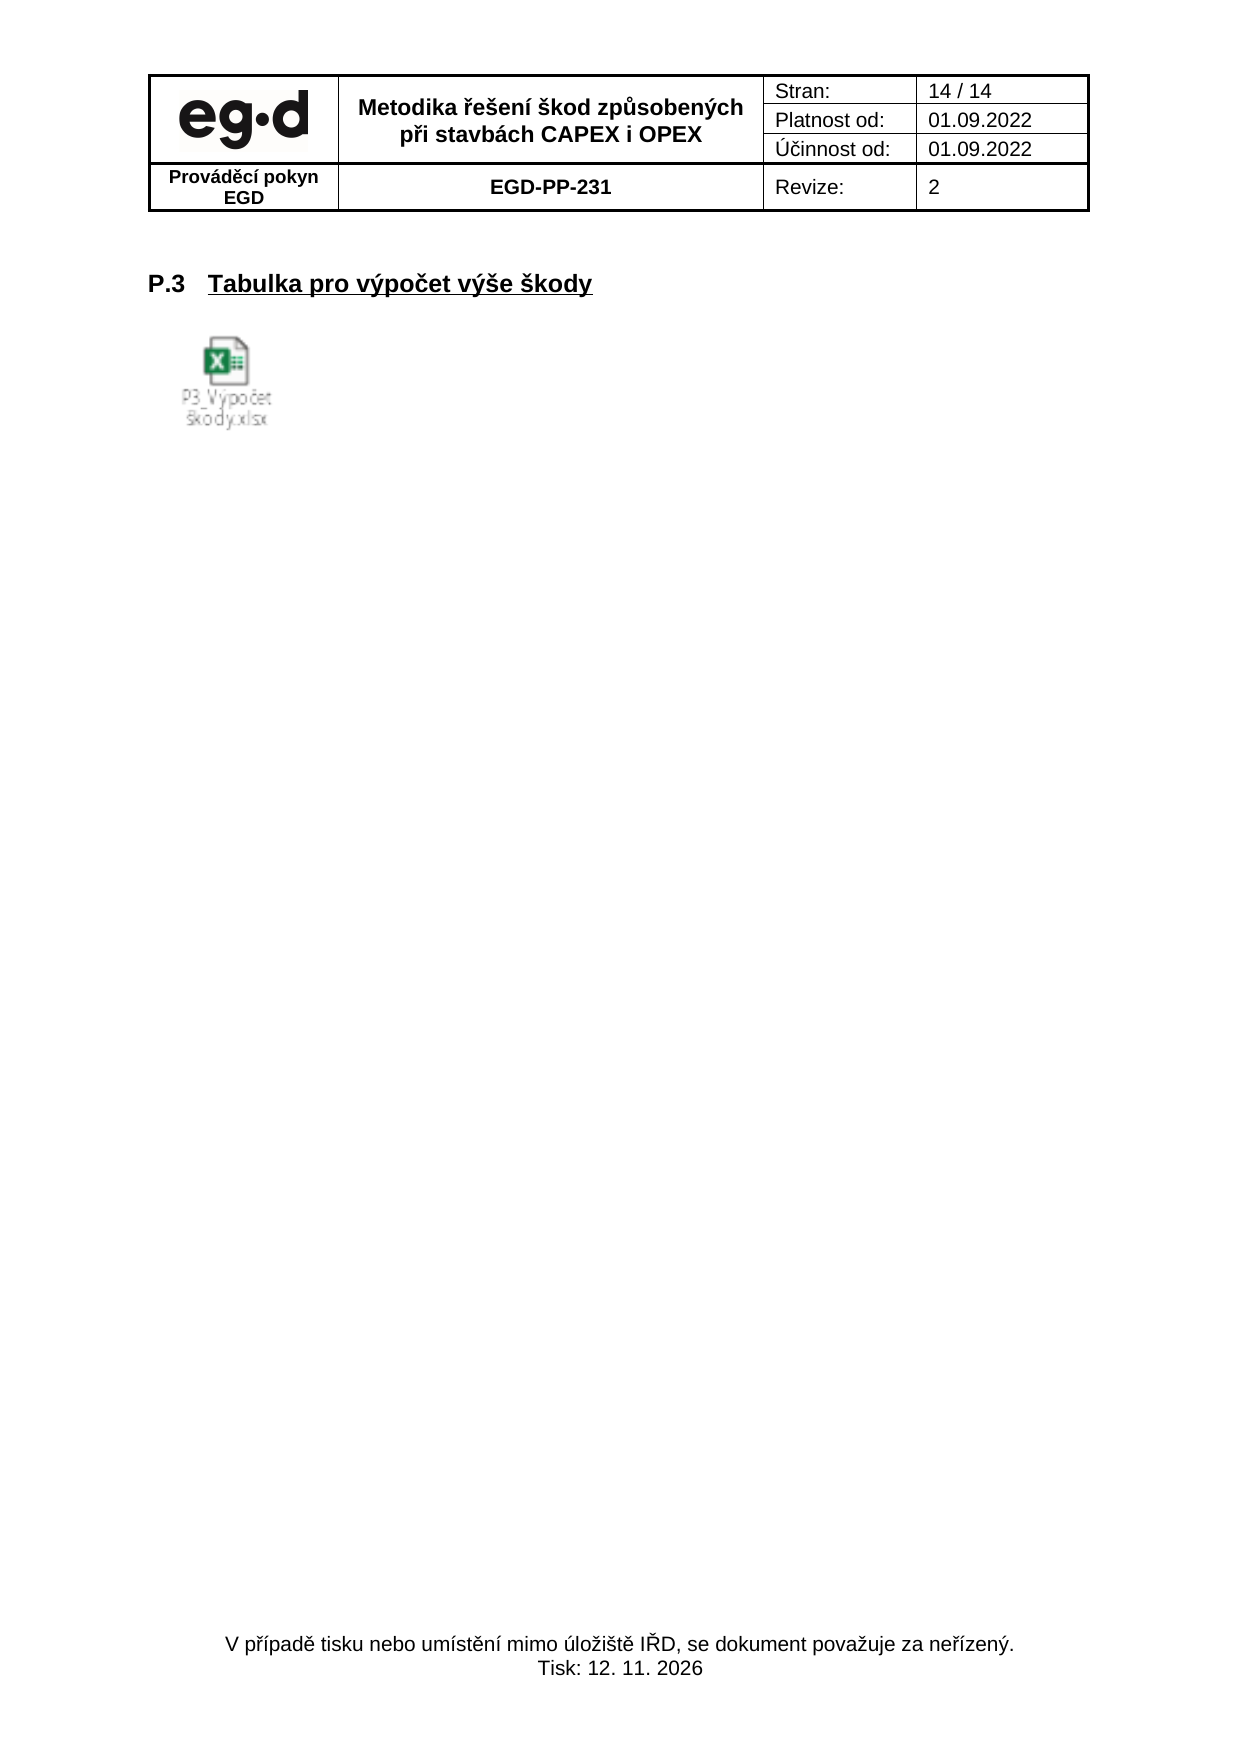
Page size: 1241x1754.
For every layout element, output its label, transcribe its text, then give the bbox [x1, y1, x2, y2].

text Tabulka pro výpočet výše škody [148, 269, 1092, 298]
picture [179, 90, 308, 152]
